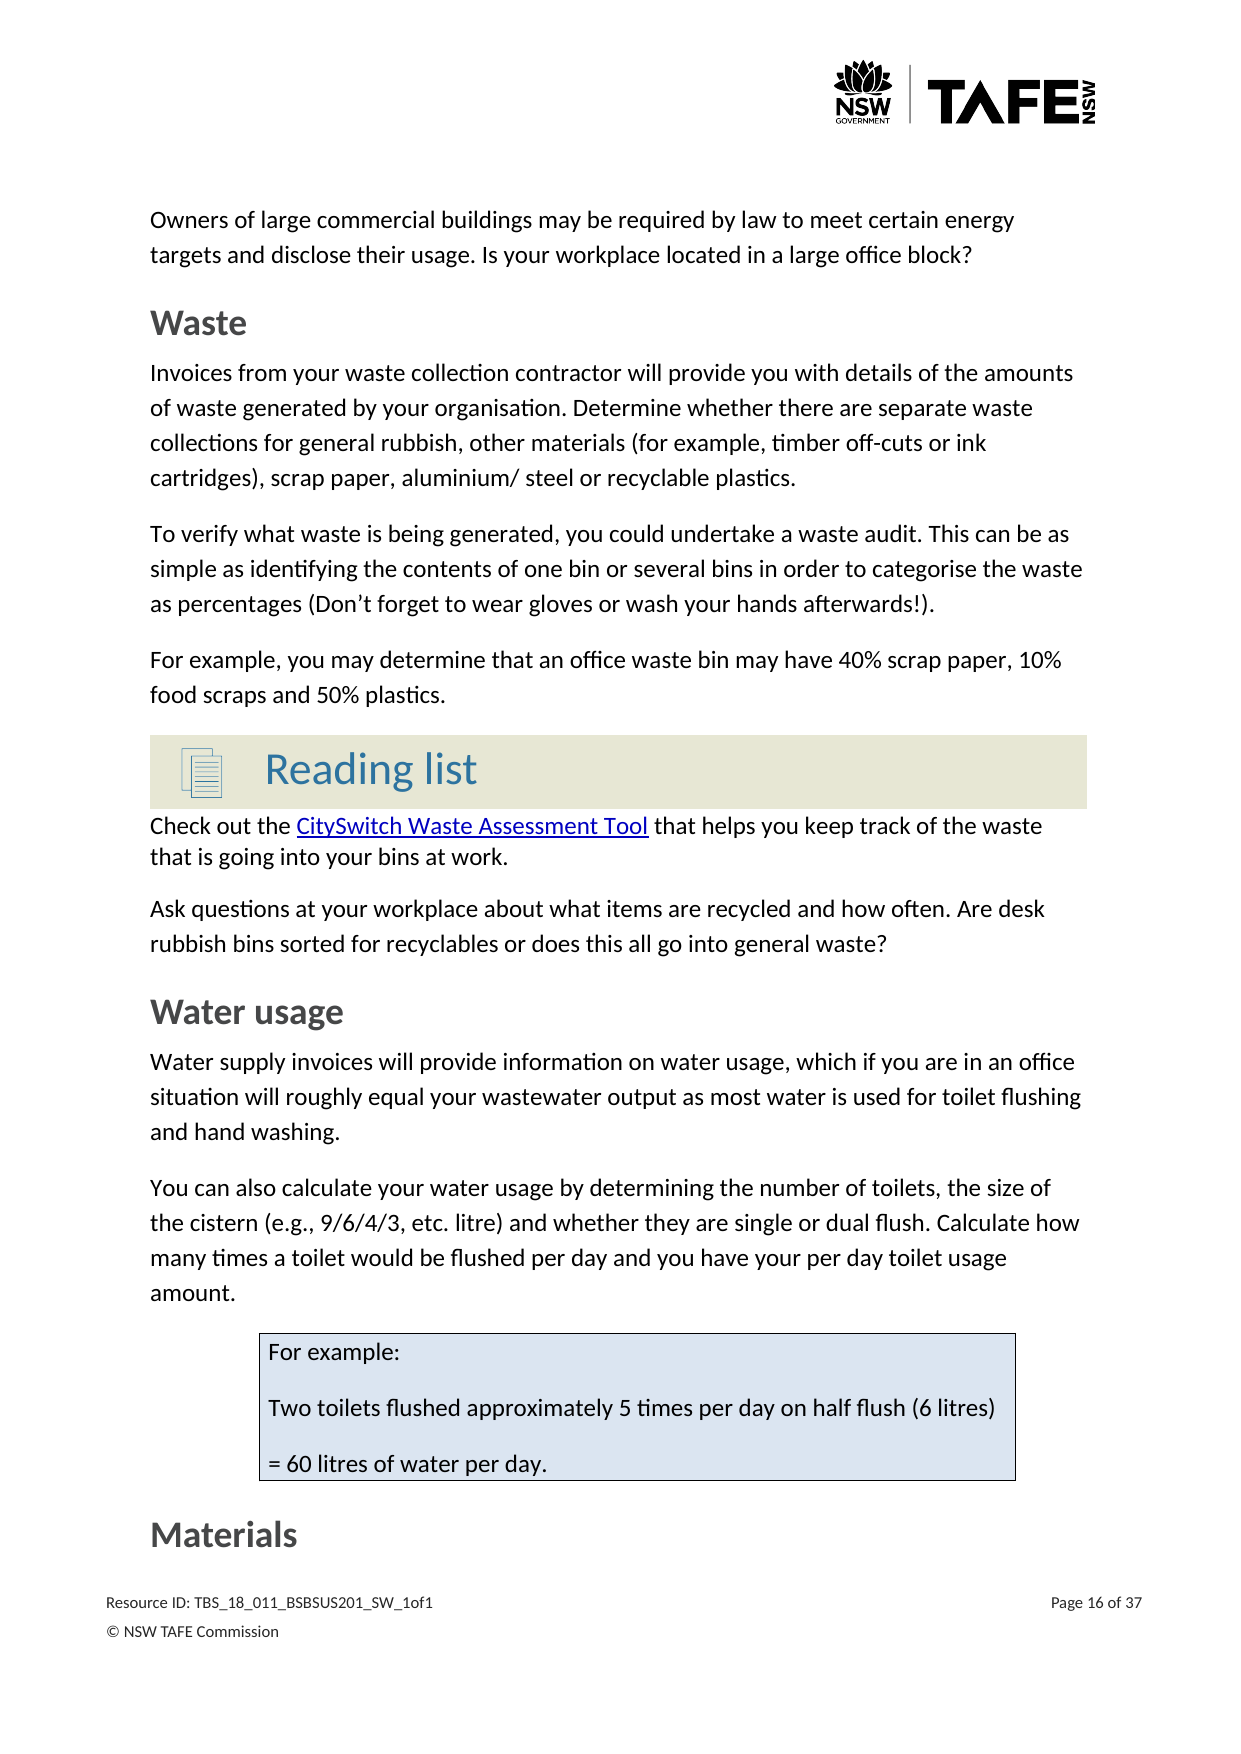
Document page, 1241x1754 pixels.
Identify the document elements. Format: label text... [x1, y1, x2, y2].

subtitle Waste [150, 299, 1090, 344]
text Water supply invoices will provide information on water usage, which if you are in an office situation will roughly equal your wastewater output as most water is used for toilet flushing and hand washing. [150, 1046, 1090, 1147]
text You can also calculate your water usage by determining the number of toilets, the size of the cistern (e.g., 9/6/4/3, etc. litre) and whether they are single or dual flush. Calculate how many times a toilet would be flushed per day and you have your per day toilet usage amount. [150, 1172, 1090, 1308]
table_header [150, 735, 253, 809]
text Two toilets flushed approximately 5 times per day on half flush (6 litres) [260, 1389, 1015, 1422]
text Check out the CitySwitch Waste Assessment Tool that helps you keep track of the waste that is going into your bins at work. [150, 809, 1090, 872]
text = 60 litres of water per day. [260, 1444, 1015, 1480]
text Ask questions at your workplace about what items are recycled and how often. Are desk rubbish bins sorted for recyclables or does this all go into general waste? [150, 893, 1090, 958]
text Owners of large commercial buildings may be required by law to meet certain energy targets and disclose their usage. Is your workplace located in a large office block? [150, 204, 1090, 269]
table_header Reading list [253, 735, 1087, 809]
text For example: [260, 1334, 1015, 1367]
text For example, you may determine that an office waste bin may have 40% scrap paper, 10% food scraps and 50% plastics. [150, 644, 1090, 709]
picture [834, 59, 1095, 125]
subtitle Water usage [150, 988, 1090, 1034]
text Invoices from your waste collection contractor will provide you with details of the amounts of waste generated by your organisation. Determine whether there are separate waste collections for general rubbish, other materials (for example, timber off-cuts or ink cartridges), scrap paper, aluminium/ steel or recyclable plastics. [150, 357, 1090, 493]
picture [176, 742, 227, 802]
text To verify what waste is being generated, you could undertake a waste audit. This can be as simple as identifying the contents of one bin or several bins in order to categorise the waste as percentages (Don’t forget to wear gloves or wash your hands afterwards!). [150, 518, 1090, 618]
subtitle Materials [150, 1511, 1090, 1557]
